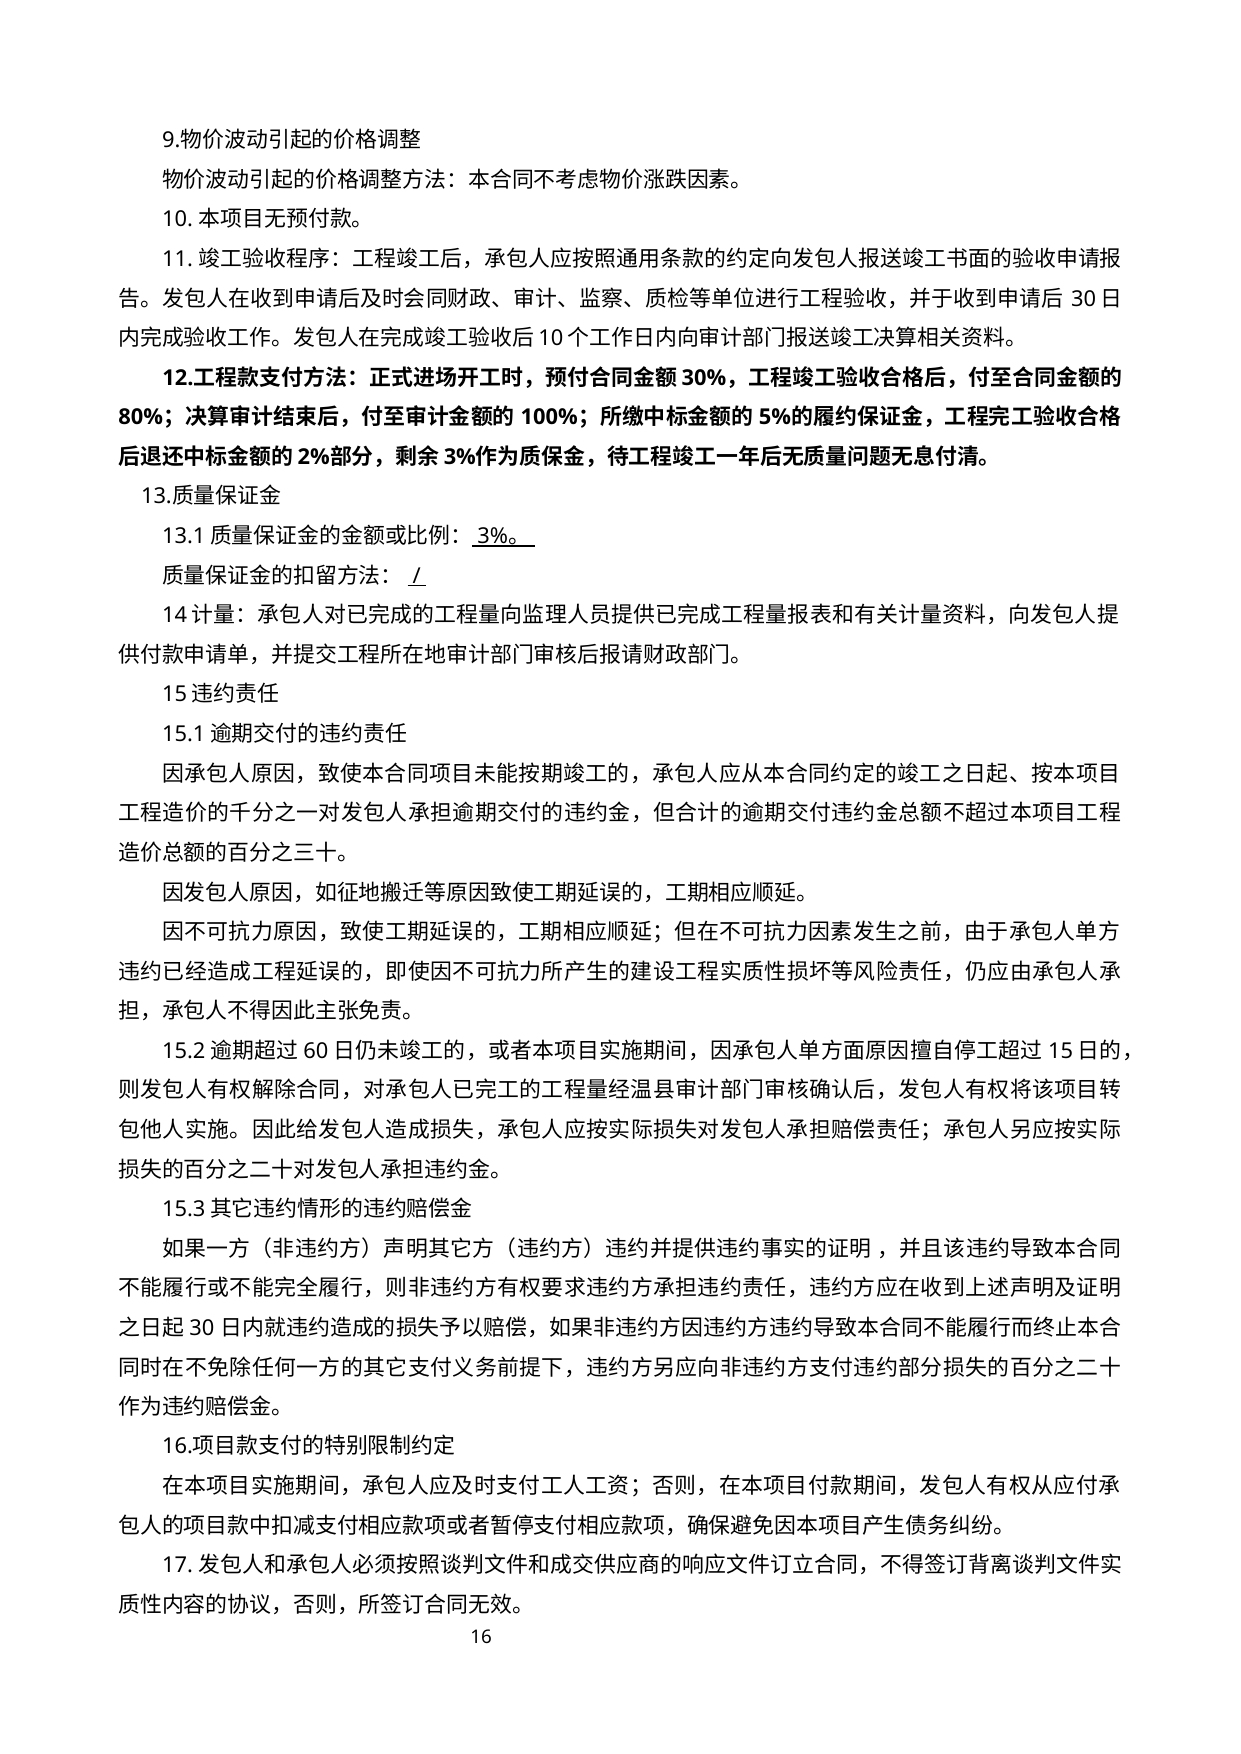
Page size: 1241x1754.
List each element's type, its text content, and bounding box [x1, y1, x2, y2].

text 11. 竣工验收程序：工程竣工后，承包人应按照通用条款的约定向发包人报送竣工书面的验收申请报告。发包人在收到申请后及时会同财政、审计、监察、质检等单位进行工程验收，并于收到申请后30日内完成验收工作。发包人在完成竣工验收后10个工作日内向审计部门报送竣工决算相关资料。 [118, 237, 1122, 356]
text 因发包人原因，如征地搬迁等原因致使工期延误的，工期相应顺延。 [118, 871, 1122, 910]
text 12.工程款支付方法：正式进场开工时，预付合同金额30%，工程竣工验收合格后，付至合同金额的80%；决算审计结束后，付至审计金额的100%；所缴中标金额的5%的履约保证金，工程完工验收合格后退还中标金额的2%部分，剩余3%作为质保金，待工程竣工一年后无质量问题无息付清。 [118, 356, 1122, 475]
text 15.2逾期超过60日仍未竣工的，或者本项目实施期间，因承包人单方面原因擅自停工超过15日的，则发包人有权解除合同，对承包人已完工的工程量经温县审计部门审核确认后，发包人有权将该项目转包他人实施。因此给发包人造成损失，承包人应按实际损失对发包人承担赔偿责任；承包人另应按实际损失的百分之二十对发包人承担违约金。 [118, 1029, 1122, 1187]
text 因承包人原因，致使本合同项目未能按期竣工的，承包人应从本合同约定的竣工之日起、按本项目工程造价的千分之一对发包人承担逾期交付的违约金，但合计的逾期交付违约金总额不超过本项目工程造价总额的百分之三十。 [118, 752, 1122, 871]
text 质量保证金的扣留方法： / [118, 554, 1122, 593]
text 在本项目实施期间，承包人应及时支付工人工资；否则，在本项目付款期间，发包人有权从应付承包人的项目款中扣减支付相应款项或者暂停支付相应款项，确保避免因本项目产生债务纠纷。 [118, 1464, 1122, 1543]
text 17. 发包人和承包人必须按照谈判文件和成交供应商的响应文件订立合同，不得签订背离谈判文件实质性内容的协议，否则，所签订合同无效。 [118, 1543, 1122, 1623]
text 15违约责任 [118, 673, 1122, 712]
text 如果一方（非违约方）声明其它方（违约方）违约并提供违约事实的证明 ，并且该违约导致本合同不能履行或不能完全履行，则非违约方有权要求违约方承担违约责任，违约方应在收到上述声明及证明之日起 30 日内就违约造成的损失予以赔偿，如果非违约方因违约方违约导致本合同不能履行而终止本合同时在不免除任何一方的其它支付义务前提下，违约方另应向非违约方支付违约部分损失的百分之二十作为违约赔偿金。 [118, 1227, 1122, 1425]
text 13.质量保证金 [118, 475, 1122, 514]
text 15.1逾期交付的违约责任 [118, 712, 1122, 752]
text 9.物价波动引起的价格调整 [118, 118, 1122, 158]
text 因不可抗力原因，致使工期延误的，工期相应顺延；但在不可抗力因素发生之前，由于承包人单方违约已经造成工程延误的，即使因不可抗力所产生的建设工程实质性损坏等风险责任，仍应由承包人承担，承包人不得因此主张免责。 [118, 910, 1122, 1029]
text 13.1质量保证金的金额或比例： 3%。 [118, 514, 1122, 554]
text 16.项目款支付的特别限制约定 [118, 1425, 1122, 1464]
text 10. 本项目无预付款。 [118, 198, 1122, 237]
text 14计量：承包人对已完成的工程量向监理人员提供已完成工程量报表和有关计量资料，向发包人提供付款申请单，并提交工程所在地审计部门审核后报请财政部门。 [118, 593, 1122, 673]
text 15.3其它违约情形的违约赔偿金 [118, 1187, 1122, 1227]
text 物价波动引起的价格调整方法：本合同不考虑物价涨跌因素。 [118, 158, 1122, 198]
